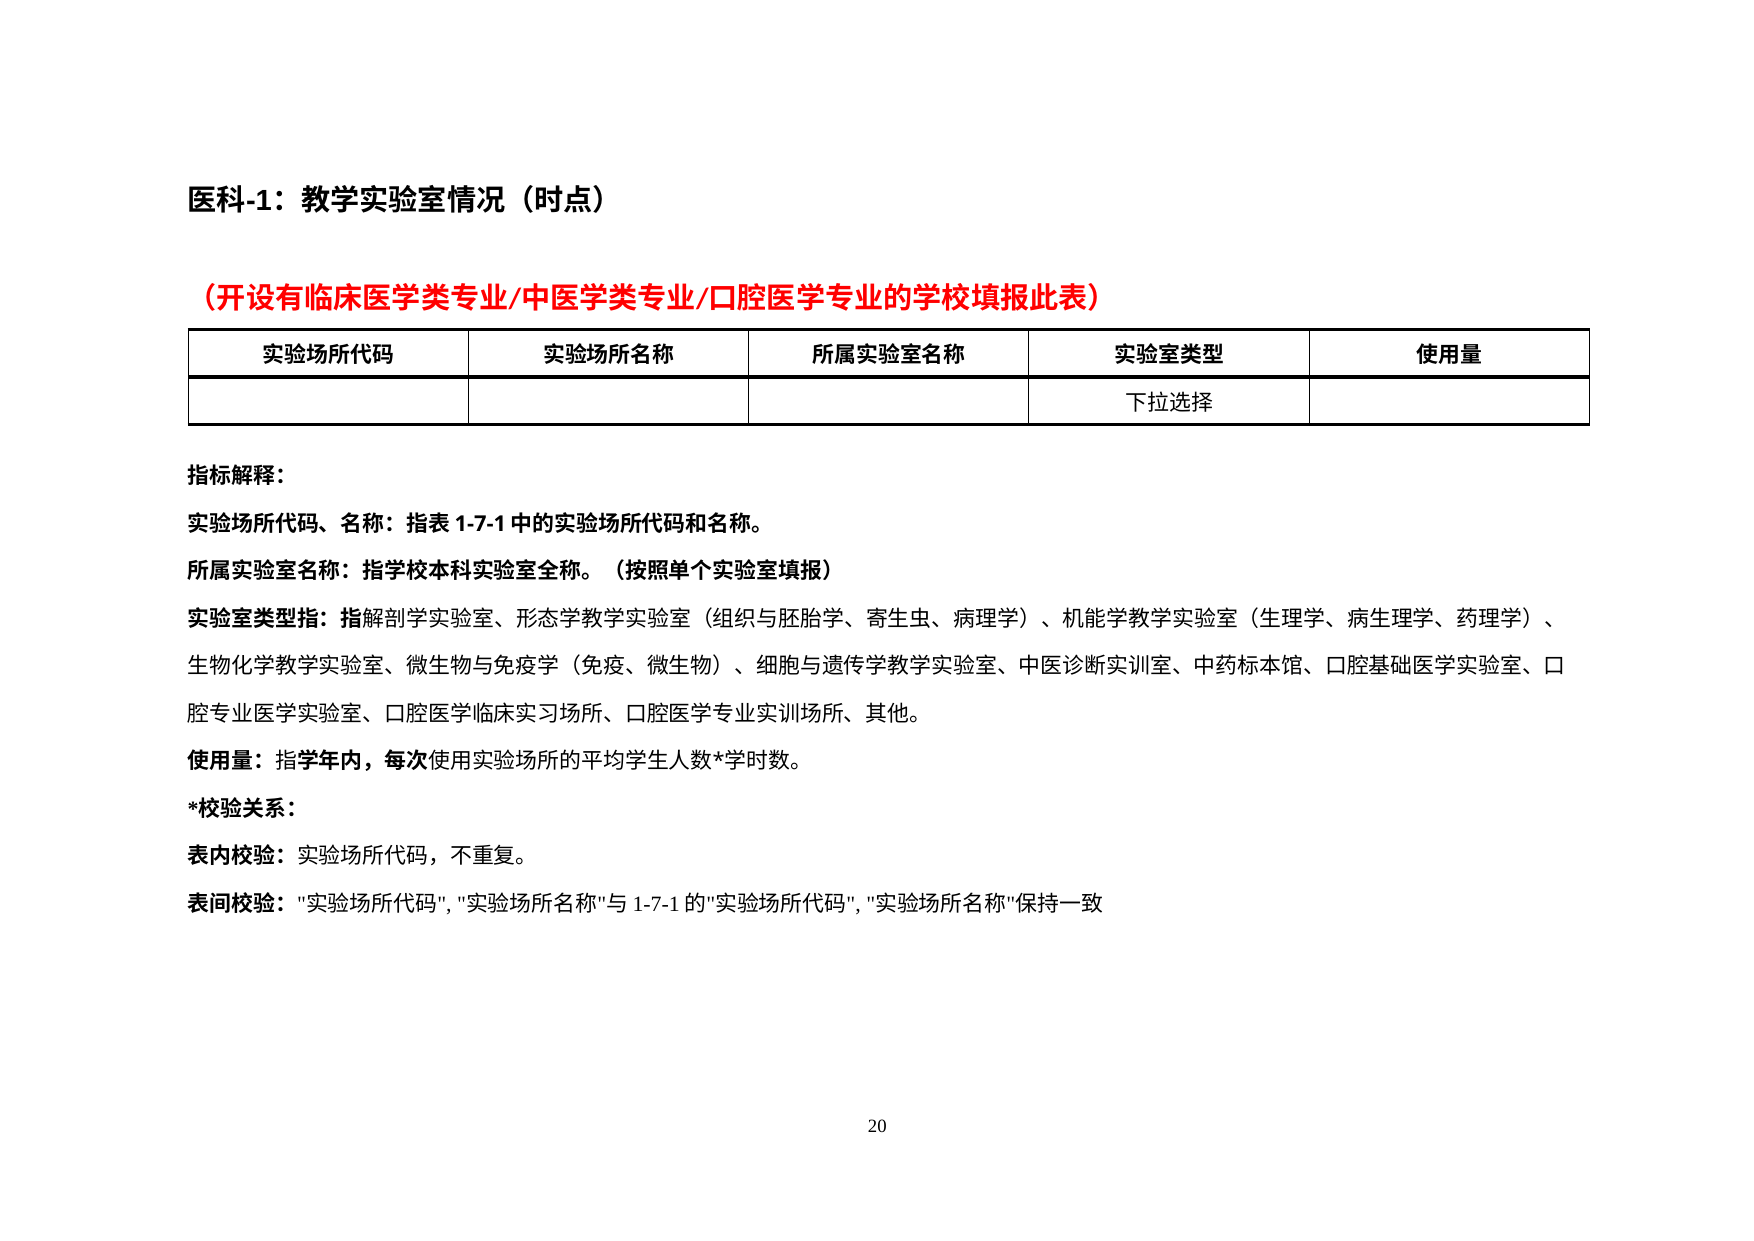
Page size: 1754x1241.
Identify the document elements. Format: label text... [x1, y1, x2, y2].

table_header 实验场所代码 [189, 331, 468, 375]
text *校验关系： [187, 791, 1566, 823]
text 表间校验："实验场所代码", "实验场所名称"与1-7-1的"实验场所代码", "实验场所名称"保持一致 [187, 886, 1566, 918]
text 指标解释： [187, 458, 1566, 490]
table_cell [749, 379, 1028, 423]
table_cell [1310, 379, 1589, 423]
table_header 实验场所名称 [469, 331, 748, 375]
table_cell 下拉选择 [1029, 379, 1309, 423]
table_header 实验室类型 [1029, 331, 1309, 375]
text 表内校验：实验场所代码，不重复。 [187, 838, 1566, 870]
text 所属实验室名称：指学校本科实验室全称。（按照单个实验室填报） [187, 553, 1566, 585]
text （开设有临床医学类专业/中医学类专业/口腔医学专业的学校填报此表） [187, 263, 1566, 328]
text 实验场所代码、名称：指表1-7-1中的实验场所代码和名称。 [187, 506, 1566, 537]
text 使用量：指学年内，每次使用实验场所的平均学生人数*学时数。 [187, 743, 1566, 775]
table_cell [469, 379, 748, 423]
text 实验室类型指：指解剖学实验室、形态学教学实验室（组织与胚胎学、寄生虫、病理学）、机能学教学实验室（生理学、病生理学、药理学）、生物化学教学实验室、微生物与免疫学（免疫、微生物）、细胞与遗传学教学实验室、中医诊断实训室、中药标本馆、口腔基础医学实验室、口腔专业医学实验室、口腔医学临床实习场所、口腔医学专业实训场所、其他。 [187, 601, 1566, 727]
subtitle 医科-1：教学实验室情况（时点） [187, 165, 1566, 230]
table_header 使用量 [1310, 331, 1589, 375]
table_cell [189, 379, 468, 423]
table_header 所属实验室名称 [749, 331, 1028, 375]
